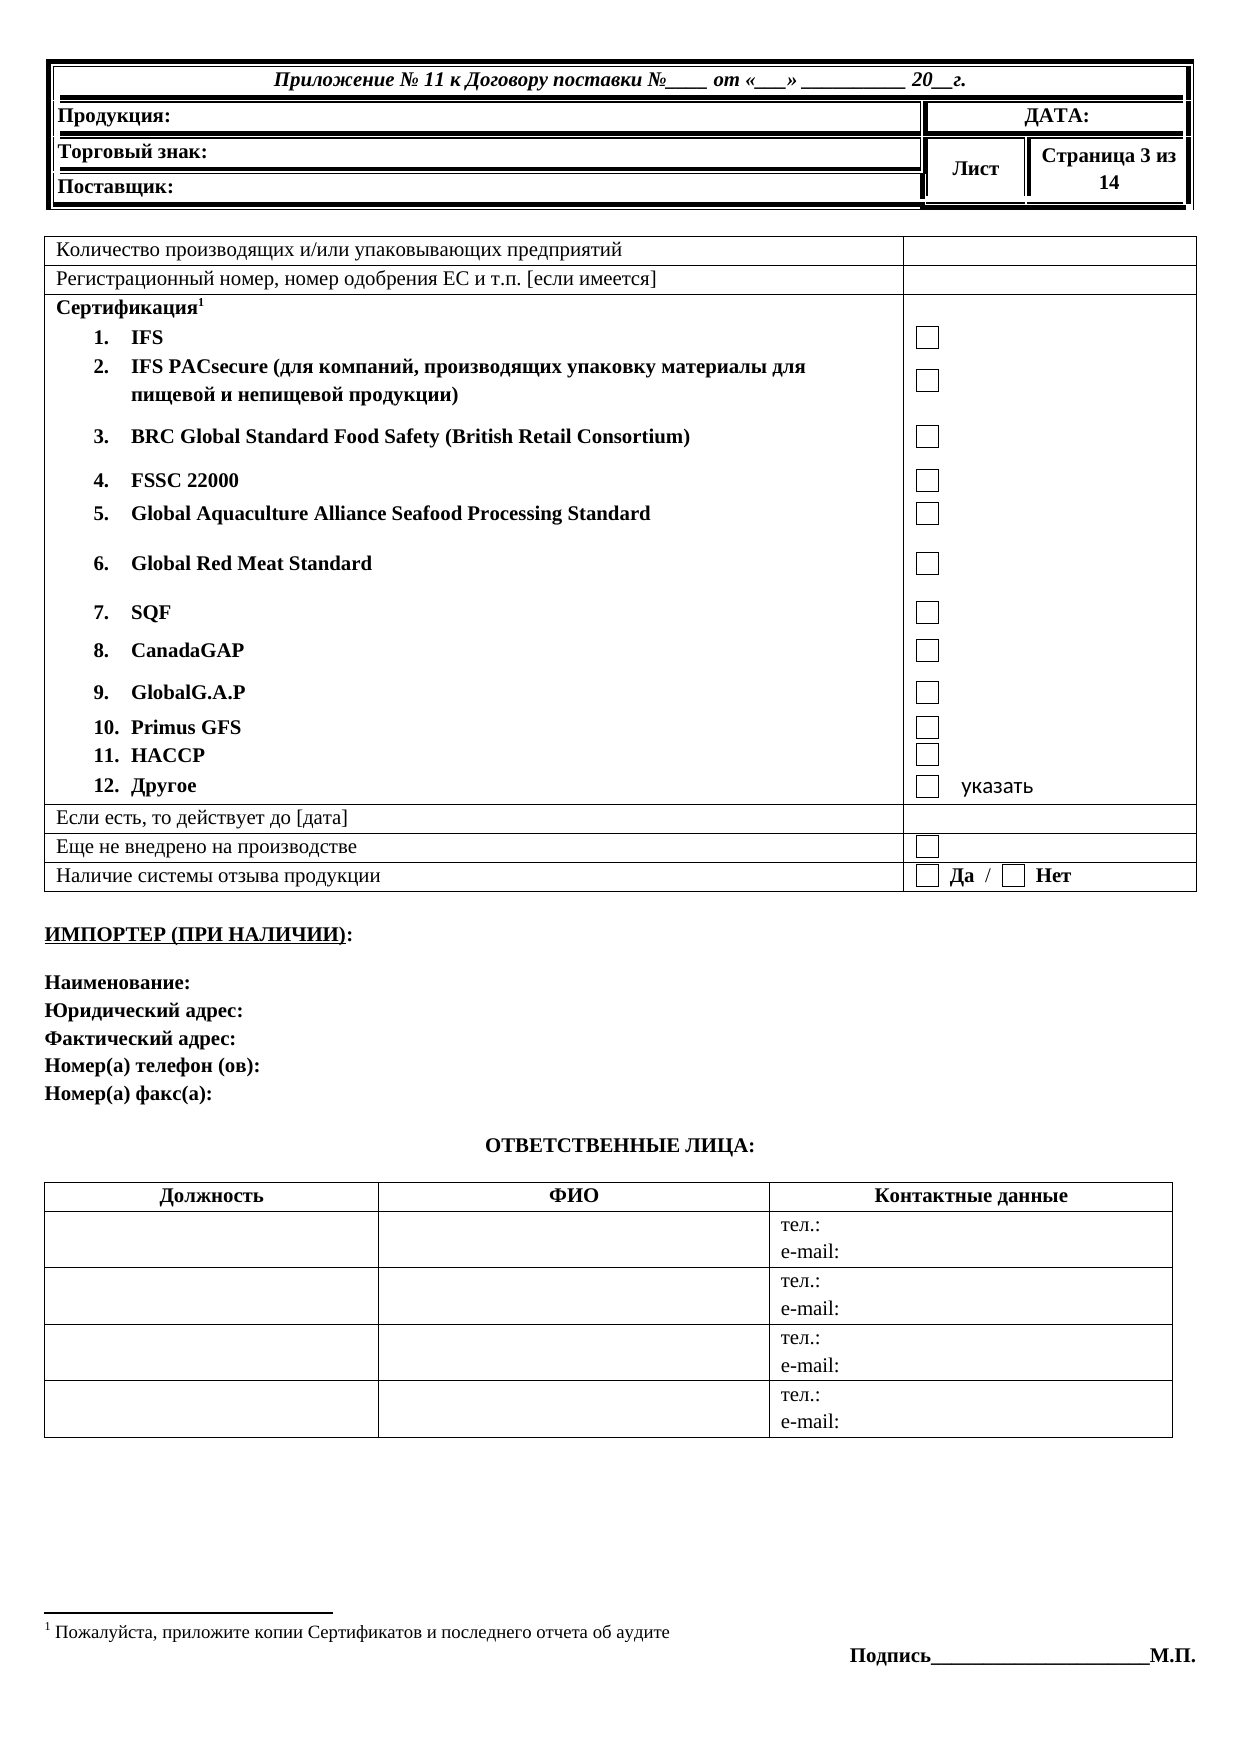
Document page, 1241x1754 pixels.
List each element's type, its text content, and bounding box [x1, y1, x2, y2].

table_cell тел.: e-mail: [770, 1212, 1172, 1267]
table_cell Сертификация [45, 295, 903, 323]
table_cell [45, 1381, 378, 1437]
table_cell CanadaGAP [45, 630, 903, 674]
table_cell [904, 533, 1196, 597]
table_cell Global Aquaculture Alliance Seafood Processing Standard [45, 498, 903, 533]
table_cell [379, 1325, 769, 1380]
table_cell SQF [45, 598, 903, 630]
table_cell [904, 715, 1196, 771]
table_cell Если есть, то действует до [дата] [45, 805, 903, 833]
table_header [904, 237, 1196, 265]
table_cell Другое [45, 771, 903, 804]
table_cell IFS [45, 323, 903, 354]
table_cell [904, 266, 1196, 294]
table_cell указать [904, 771, 1196, 804]
table_header ФИО [379, 1183, 769, 1211]
table_cell тел.: e-mail: [770, 1268, 1172, 1324]
table_cell [904, 295, 1196, 323]
table_cell Регистрационный номер, номер одобрения ЕС и т.п. [если имеется] [45, 266, 903, 294]
text ОТВЕТСТВЕННЫЕ ЛИЦА: [44, 1133, 1196, 1157]
table_cell [45, 1268, 378, 1324]
table_cell тел.: e-mail: [770, 1381, 1172, 1437]
table_cell [904, 598, 1196, 630]
text Фактический адрес: [44, 1026, 1196, 1049]
table_cell Наличие системы отзыва продукции [45, 863, 903, 891]
text ИМПОРТЕР (ПРИ НАЛИЧИИ): [44, 922, 1196, 946]
table_cell [904, 805, 1196, 833]
text Номер(а) факс(а): [44, 1081, 1196, 1105]
table_cell [904, 466, 1196, 497]
table_cell [45, 1325, 378, 1380]
table_cell [904, 834, 1196, 862]
table_cell [904, 674, 1196, 714]
table_cell Primus GFS HACCP [45, 715, 903, 771]
table_cell [904, 354, 1196, 410]
table_cell [904, 410, 1196, 466]
text Номер(а) телефон (ов): [44, 1053, 1196, 1077]
text Юридический адрес: [44, 998, 1196, 1022]
table_cell IFS PACsecure (для компаний, производящих упаковку материалы для пищевой и непищевой продукции) [45, 354, 903, 410]
table_cell Global Red Meat Standard [45, 533, 903, 597]
table_cell [904, 630, 1196, 674]
table_cell [379, 1212, 769, 1267]
text Наименование: [44, 970, 1196, 994]
table_header Количество производящих и/или упаковывающих предприятий [45, 237, 903, 265]
table_cell FSSC 22000 [45, 466, 903, 497]
table_cell GlobalG.A.P [45, 674, 903, 714]
table_cell тел.: e-mail: [770, 1325, 1172, 1380]
table_cell [904, 498, 1196, 533]
table_header Контактные данные [770, 1183, 1172, 1211]
table_cell [45, 1212, 378, 1267]
table_cell Еще не внедрено на производстве [45, 834, 903, 862]
table_cell [379, 1268, 769, 1324]
table_cell Да / Нет [904, 863, 1196, 891]
table_header Должность [45, 1183, 378, 1211]
table_cell BRC Global Standard Food Safety (British Retail Consortium) [45, 410, 903, 466]
table_cell [904, 323, 1196, 354]
table_cell [379, 1381, 769, 1437]
